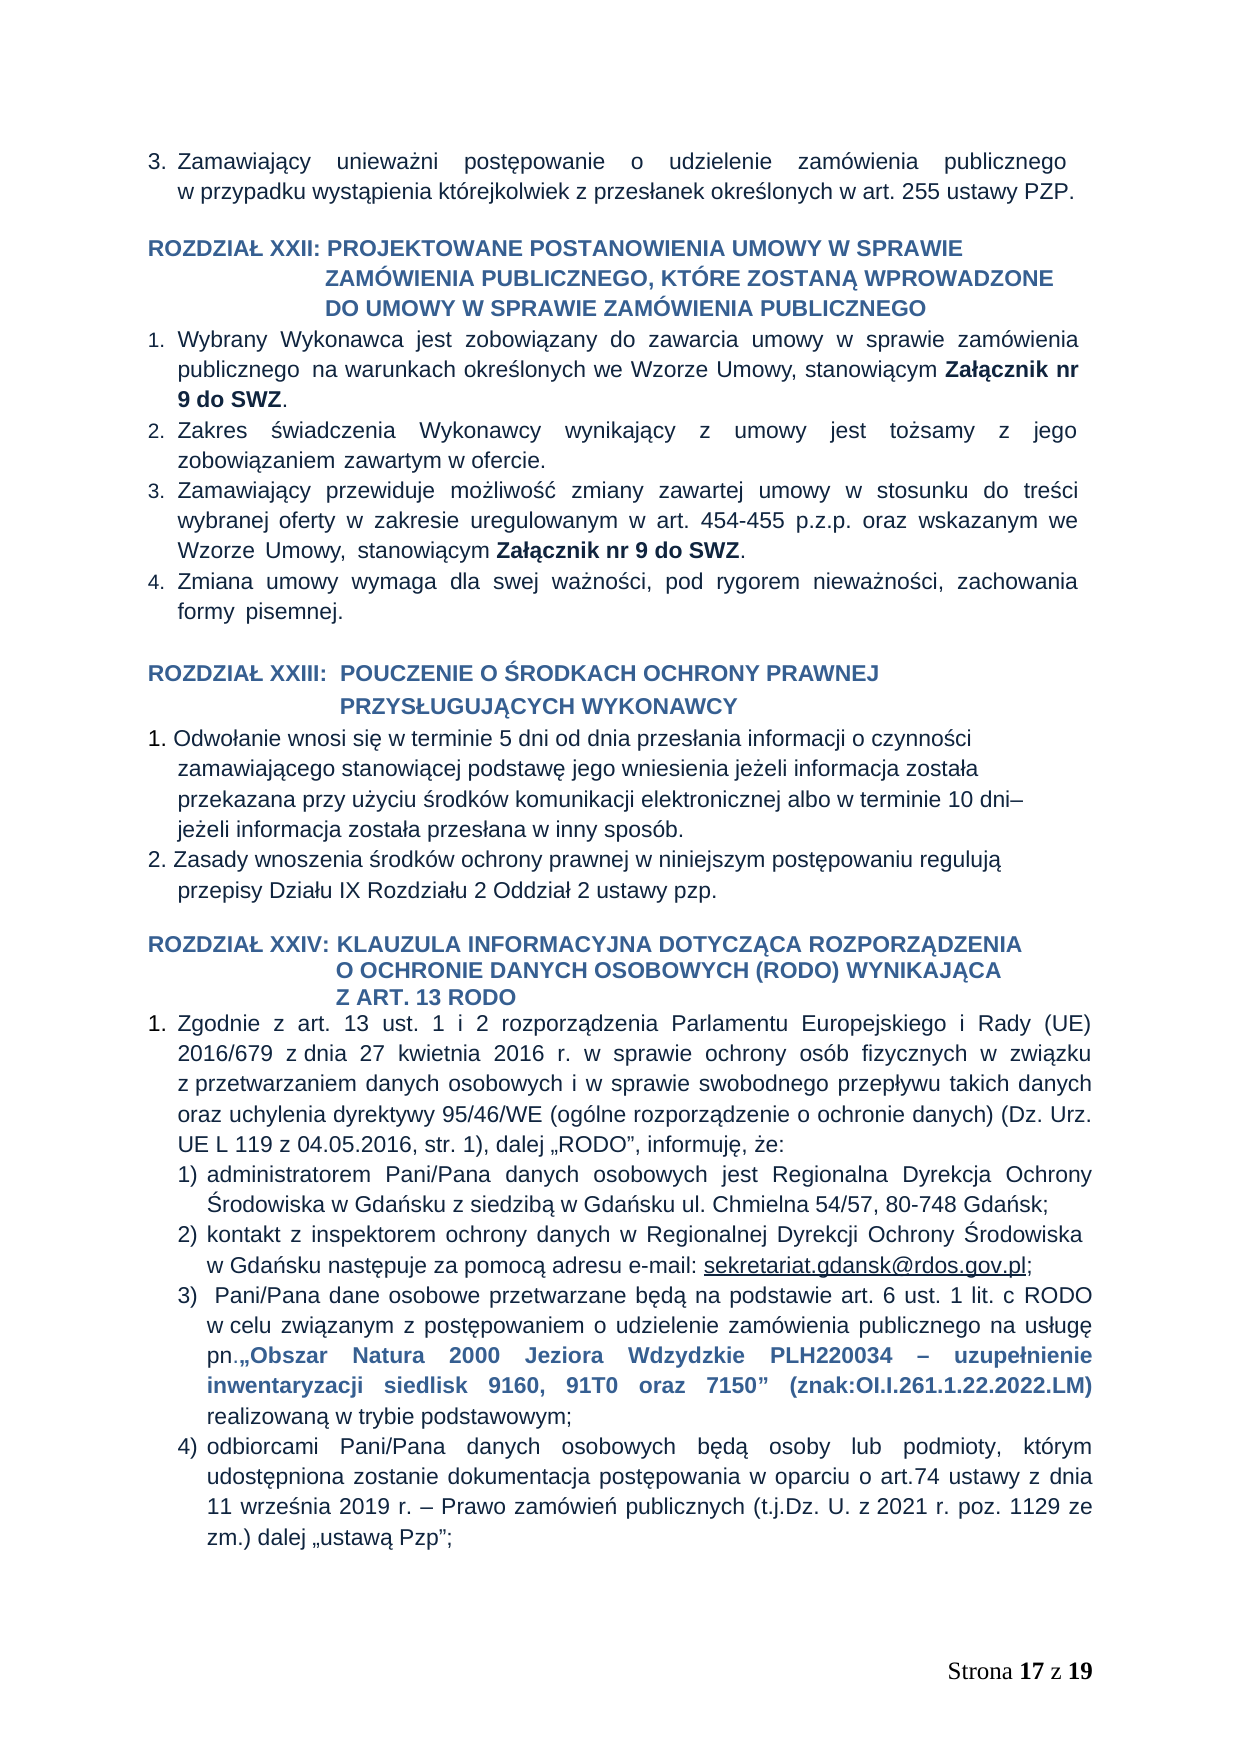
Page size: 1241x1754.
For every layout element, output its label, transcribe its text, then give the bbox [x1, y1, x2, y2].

text ROZDZIAŁ XXIV: KLAUZULA INFORMACYJNA DOTYCZĄCA ROZPORZĄDZENIA O OCHRONIE DANYCH OSOBOWYCH (RODO) WYNIKAJĄCA Z ART. 13 RODO [148, 931, 1093, 1010]
list Wybrany Wykonawca jest zobowiązany do zawarcia umowy w sprawie zamówienia publicznego na warunkach określonych we Wzorze Umowy, stanowiącym Załącznik nr 9 do SWZ. [148, 326, 1079, 412]
list odbiorcami Pani/Pana danych osobowych będą osoby lub podmioty, którym udostępniona zostanie dokumentacja postępowania w oparciu o art.74 ustawy z dnia 11 września 2019 r. – Prawo zamówień publicznych (t.j.Dz. U. z 2021 r. poz. 1129 ze zm.) dalej „ustawą Pzp”; [177, 1433, 1093, 1550]
list Zamawiający unieważni postępowanie o udzielenie zamówienia publicznego w przypadku wystąpienia którejkolwiek z przesłanek określonych w art. 255 ustawy PZP. [148, 148, 1093, 204]
list Zmiana umowy wymaga dla swej ważności, pod rygorem nieważności, zachowania formy pisemnej. [148, 568, 1078, 625]
text ROZDZIAŁ XXII: PROJEKTOWANE POSTANOWIENIA UMOWY W SPRAWIE ZAMÓWIENIA PUBLICZNEGO, KTÓRE ZOSTANĄ WPROWADZONE DO UMOWY W SPRAWIE ZAMÓWIENIA PUBLICZNEGO [148, 235, 1093, 322]
list Pani/Pana dane osobowe przetwarzane będą na podstawie art. 6 ust. 1 lit. c RODO w celu związanym z postępowaniem o udzielenie zamówienia publicznego na usługę pn.„Obszar Natura 2000 Jeziora Wdzydzkie PLH220034 – uzupełnienie inwentaryzacji siedlisk 9160, 91T0 oraz 7150” (znak:OI.I.261.1.22.2022.LM) realizowaną w trybie podstawowym; [177, 1282, 1093, 1429]
list kontakt z inspektorem ochrony danych w Regionalnej Dyrekcji Ochrony Środowiska w Gdańsku następuje za pomocą adresu e-mail: sekretariat.gdansk@rdos.gov.pl; [177, 1221, 1093, 1278]
text 2. Zasady wnoszenia środków ochrony prawnej w niniejszym postępowaniu regulują przepisy Działu IX Rozdziału 2 Oddział 2 ustawy pzp. [148, 846, 1078, 903]
list administratorem Pani/Pana danych osobowych jest Regionalna Dyrekcja Ochrony Środowiska w Gdańsku z siedzibą w Gdańsku ul. Chmielna 54/57, 80-748 Gdańsk; [177, 1161, 1093, 1217]
list Zgodnie z art. 13 ust. 1 i 2 rozporządzenia Parlamentu Europejskiego i Rady (UE) 2016/679 z dnia 27 kwietnia 2016 r. w sprawie ochrony osób fizycznych w związku z przetwarzaniem danych osobowych i w sprawie swobodnego przepływu takich danych oraz uchylenia dyrektywy 95/46/WE (ogólne rozporządzenie o ochronie danych) (Dz. Urz. UE L 119 z 04.05.2016, str. 1), dalej „RODO”, informuję, że: [148, 1010, 1093, 1157]
text 1. Odwołanie wnosi się w terminie 5 dni od dnia przesłania informacji o czynności zamawiającego stanowiącej podstawę jego wniesienia jeżeli informacja została przekazana przy użyciu środków komunikacji elektronicznej albo w terminie 10 dni– jeżeli informacja została przesłana w inny sposób. [148, 725, 1078, 842]
list Zakres świadczenia Wykonawcy wynikający z umowy jest tożsamy z jego zobowiązaniem zawartym w ofercie. [148, 417, 1077, 473]
list Zamawiający przewiduje możliwość zmiany zawartej umowy w stosunku do treści wybranej oferty w zakresie uregulowanym w art. 454-455 p.z.p. oraz wskazanym we Wzorze Umowy, stanowiącym Załącznik nr 9 do SWZ. [148, 477, 1079, 564]
text ROZDZIAŁ XXIII: POUCZENIE O ŚRODKACH OCHRONY PRAWNEJ PRZYSŁUGUJĄCYCH WYKONAWCY [148, 659, 1078, 720]
